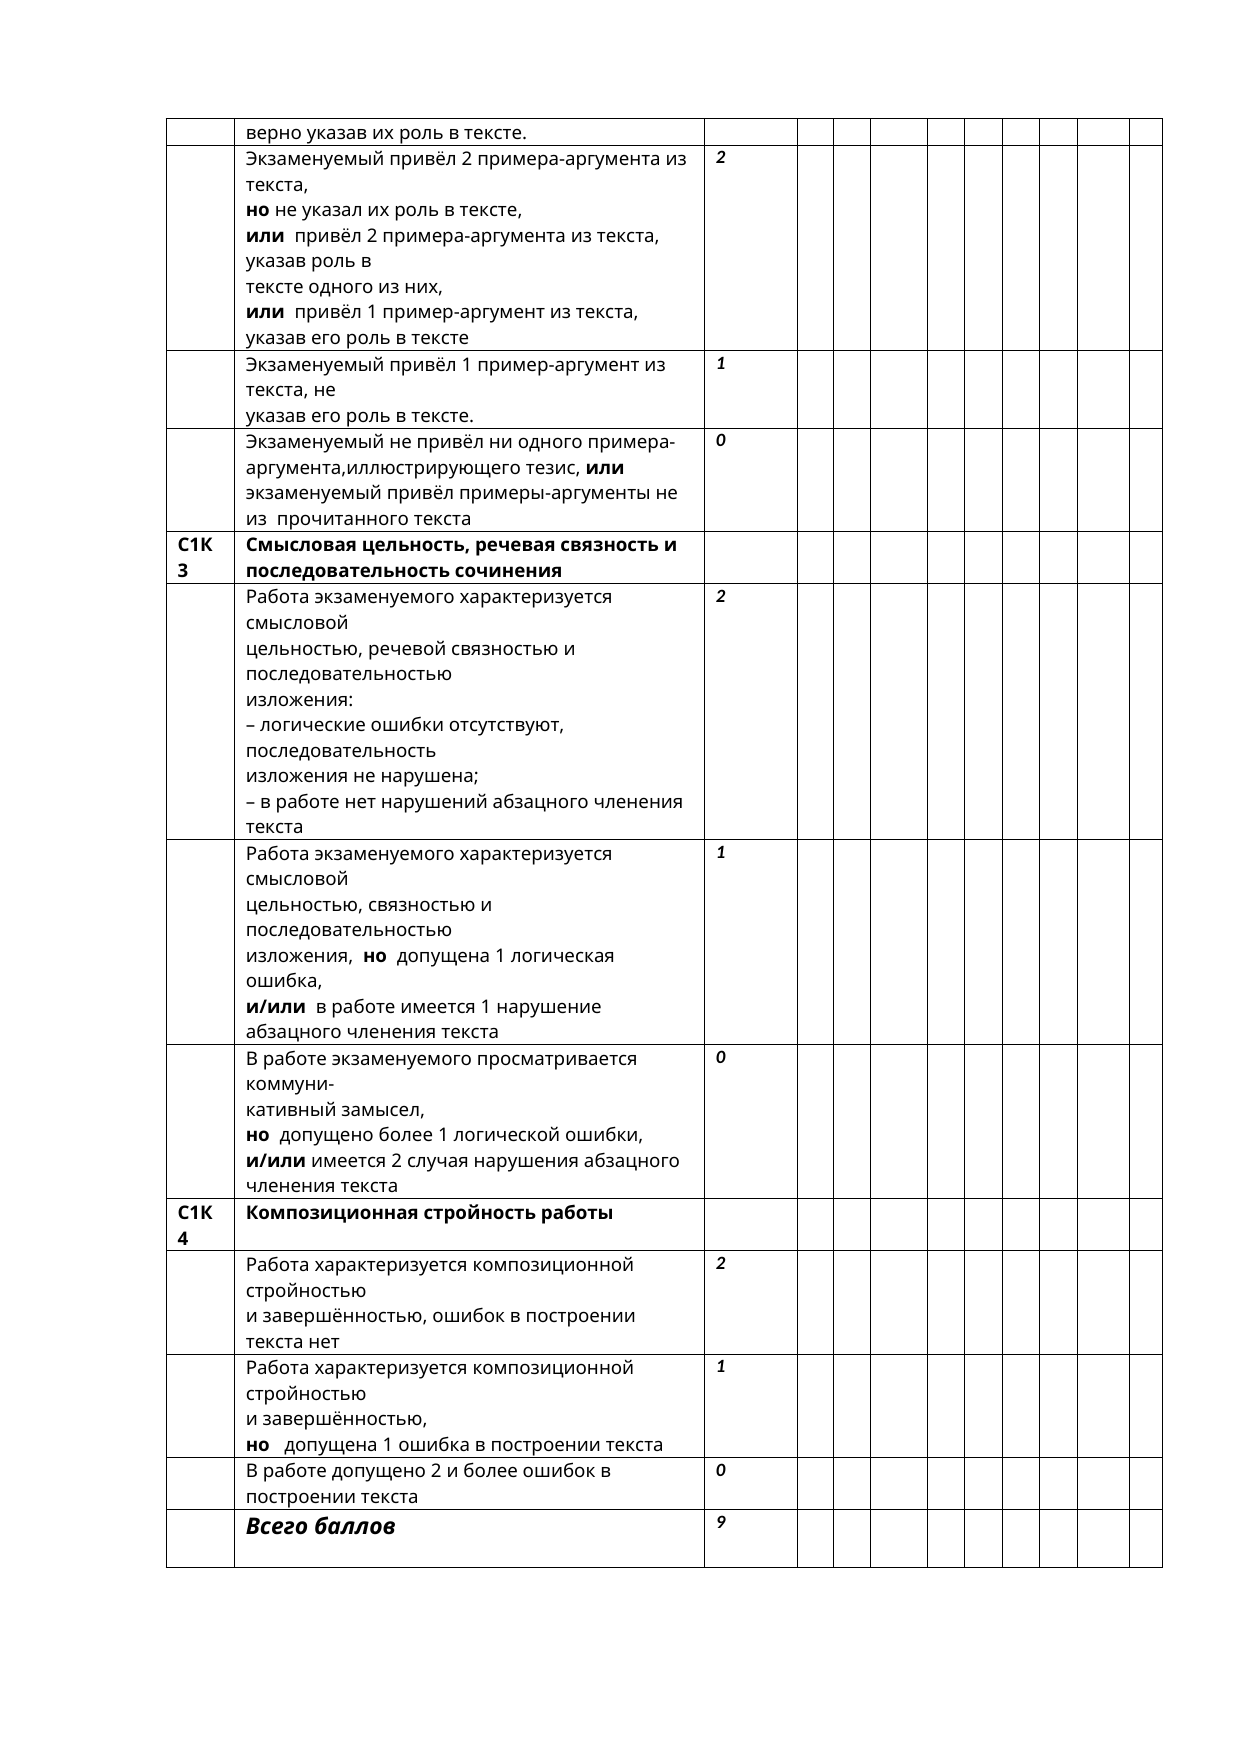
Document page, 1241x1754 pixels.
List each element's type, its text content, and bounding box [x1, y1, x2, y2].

table_cell [834, 351, 870, 427]
table_cell [834, 584, 870, 839]
table_cell [1003, 1199, 1039, 1250]
table_cell [1003, 429, 1039, 531]
table_cell [965, 1199, 1002, 1250]
table_cell [834, 119, 870, 145]
table_cell [965, 351, 1002, 427]
table_cell [167, 1355, 234, 1457]
table_cell 1 [705, 351, 797, 427]
table_cell [1003, 840, 1039, 1044]
table_cell [871, 429, 927, 531]
table_cell [928, 532, 964, 583]
table_cell [1040, 1199, 1077, 1250]
table_cell [1130, 351, 1162, 427]
table_cell [1003, 532, 1039, 583]
table_cell [834, 532, 870, 583]
table_cell [1003, 146, 1039, 350]
table_cell [167, 351, 234, 427]
table_cell [871, 1355, 927, 1457]
table_cell Всего баллов [235, 1510, 704, 1567]
table_cell [1003, 1355, 1039, 1457]
table_cell [1040, 1045, 1077, 1198]
table_cell С1К3 [167, 532, 234, 583]
table_cell [1078, 351, 1129, 427]
table_cell [834, 146, 870, 350]
table_cell [798, 1458, 833, 1509]
table_cell [928, 1458, 964, 1509]
table_cell [798, 1355, 833, 1457]
table_cell Работа характеризуется композиционной стройностью и завершённостью, но допущена 1 ошибка в построении текста [235, 1355, 704, 1457]
table_cell [965, 1510, 1002, 1567]
table_cell [1130, 532, 1162, 583]
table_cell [235, 119, 704, 145]
table_cell [1040, 1510, 1077, 1567]
table_cell [798, 1510, 833, 1567]
table_cell [1040, 146, 1077, 350]
table_cell [1130, 146, 1162, 350]
table_cell Экзаменуемый привёл 1 пример-аргумент из текста, не указав его роль в тексте. [235, 351, 704, 427]
table_cell [798, 351, 833, 427]
table_cell [167, 1510, 234, 1567]
table_cell [871, 146, 927, 350]
table_cell [965, 840, 1002, 1044]
table_cell Смысловая цельность, речевая связность и последовательность сочинения [235, 532, 704, 583]
table_cell 1 [705, 840, 797, 1044]
table_cell [928, 1199, 964, 1250]
table_cell [1130, 584, 1162, 839]
table_cell [965, 119, 1002, 145]
table_cell [1078, 119, 1129, 145]
table_cell [1078, 1251, 1129, 1353]
table_cell [928, 351, 964, 427]
table_cell [798, 584, 833, 839]
table_cell [1003, 1045, 1039, 1198]
table_cell [167, 146, 234, 350]
table_cell [928, 1251, 964, 1353]
table_cell [798, 146, 833, 350]
table_cell [1003, 1458, 1039, 1509]
table_cell [834, 840, 870, 1044]
table_cell [1078, 429, 1129, 531]
table_cell [1078, 1355, 1129, 1457]
table_cell [1078, 584, 1129, 839]
table_cell [1078, 1458, 1129, 1509]
table_cell [1040, 1458, 1077, 1509]
table_cell [1078, 532, 1129, 583]
table_cell [1078, 1199, 1129, 1250]
table_cell [834, 1251, 870, 1353]
table_cell 0 [705, 429, 797, 531]
table_cell [167, 429, 234, 531]
table_cell Композиционная стройность работы [235, 1199, 704, 1250]
table_cell [928, 1045, 964, 1198]
table_cell [965, 1045, 1002, 1198]
table_cell [834, 1045, 870, 1198]
table_cell [1130, 119, 1162, 145]
table_cell 1 [705, 1355, 797, 1457]
table_cell [1040, 1355, 1077, 1457]
table_cell [167, 1458, 234, 1509]
table_cell [871, 584, 927, 839]
table_cell [834, 1199, 870, 1250]
table_cell [1003, 1251, 1039, 1353]
table_cell [798, 532, 833, 583]
table_cell 0 [705, 1458, 797, 1509]
table_cell [871, 1458, 927, 1509]
table_cell [1003, 1510, 1039, 1567]
table_cell [1130, 1199, 1162, 1250]
table_cell [798, 119, 833, 145]
table_cell [834, 429, 870, 531]
table_cell [167, 119, 234, 145]
table_cell [965, 584, 1002, 839]
table_cell [1003, 119, 1039, 145]
table_cell [1040, 840, 1077, 1044]
table_cell [834, 1510, 870, 1567]
table_cell [1130, 1355, 1162, 1457]
table_cell [871, 1510, 927, 1567]
table_cell [928, 1355, 964, 1457]
table_cell [798, 840, 833, 1044]
table_cell С1К4 [167, 1199, 234, 1250]
table_cell [167, 584, 234, 839]
table_cell [928, 584, 964, 839]
table_cell [965, 1355, 1002, 1457]
table_cell [1130, 429, 1162, 531]
table_cell [965, 1458, 1002, 1509]
table_cell [1040, 351, 1077, 427]
table_cell 9 [705, 1510, 797, 1567]
table_cell [834, 1458, 870, 1509]
table_cell [965, 146, 1002, 350]
table_cell [928, 429, 964, 531]
table_cell [928, 119, 964, 145]
table_cell [1040, 584, 1077, 839]
table_cell [871, 1045, 927, 1198]
table_cell [1130, 1251, 1162, 1353]
table_cell [798, 1045, 833, 1198]
table_cell В работе экзаменуемого просматривается коммуни- кативный замысел, но допущено более 1 логической ошибки, и/или имеется 2 случая нарушения абзацного членения текста [235, 1045, 704, 1198]
table_cell 2 [705, 146, 797, 350]
table_cell [871, 119, 927, 145]
table_cell [798, 1199, 833, 1250]
table_cell 3 [705, 119, 797, 145]
table_cell Экзаменуемый не привёл ни одного примера-аргумента,иллюстрирующего тезис, или экзаменуемый привёл примеры-аргументы не из прочитанного текста [235, 429, 704, 531]
table_cell [705, 532, 797, 583]
table_cell В работе допущено 2 и более ошибок в построении текста [235, 1458, 704, 1509]
table_cell Работа экзаменуемого характеризуется смысловой цельностью, речевой связностью и последовательностью изложения: – логические ошибки отсутствуют, последовательность изложения не нарушена; – в работе нет нарушений абзацного членения текста [235, 584, 704, 839]
table_cell [167, 1251, 234, 1353]
table_cell [798, 1251, 833, 1353]
table_cell [928, 840, 964, 1044]
table_cell [1040, 532, 1077, 583]
table_cell [1130, 1458, 1162, 1509]
table_cell [928, 146, 964, 350]
table_cell [871, 840, 927, 1044]
table_cell 2 [705, 1251, 797, 1353]
table_cell [871, 532, 927, 583]
table_cell [965, 429, 1002, 531]
table_cell [965, 1251, 1002, 1353]
table_cell [1078, 1510, 1129, 1567]
table_cell [871, 1251, 927, 1353]
table_cell [167, 840, 234, 1044]
table_cell [1040, 429, 1077, 531]
table_cell 2 [705, 584, 797, 839]
table_cell [798, 429, 833, 531]
table_cell [1040, 119, 1077, 145]
table_cell Работа характеризуется композиционной стройностью и завершённостью, ошибок в построении текста нет [235, 1251, 704, 1353]
table_cell [871, 1199, 927, 1250]
table_cell [834, 1355, 870, 1457]
table_cell [1078, 146, 1129, 350]
table_cell [705, 1199, 797, 1250]
table_cell [928, 1510, 964, 1567]
table_cell Экзаменуемый привёл 2 примера-аргумента из текста, но не указал их роль в тексте, или привёл 2 примера-аргумента из текста, указав роль в тексте одного из них, или привёл 1 пример-аргумент из текста, указав его роль в тексте [235, 146, 704, 350]
table_cell [1003, 351, 1039, 427]
table_cell [1078, 840, 1129, 1044]
table_cell [1130, 1510, 1162, 1567]
table_cell 0 [705, 1045, 797, 1198]
table_cell [1130, 1045, 1162, 1198]
table_cell [871, 351, 927, 427]
table_cell [1040, 1251, 1077, 1353]
table_cell [1078, 1045, 1129, 1198]
table_cell [965, 532, 1002, 583]
table_cell [1003, 584, 1039, 839]
table_cell [167, 1045, 234, 1198]
table_cell Работа экзаменуемого характеризуется смысловой цельностью, связностью и последовательностью изложения, но допущена 1 логическая ошибка, и/или в работе имеется 1 нарушение абзацного членения текста [235, 840, 704, 1044]
table_cell [1130, 840, 1162, 1044]
